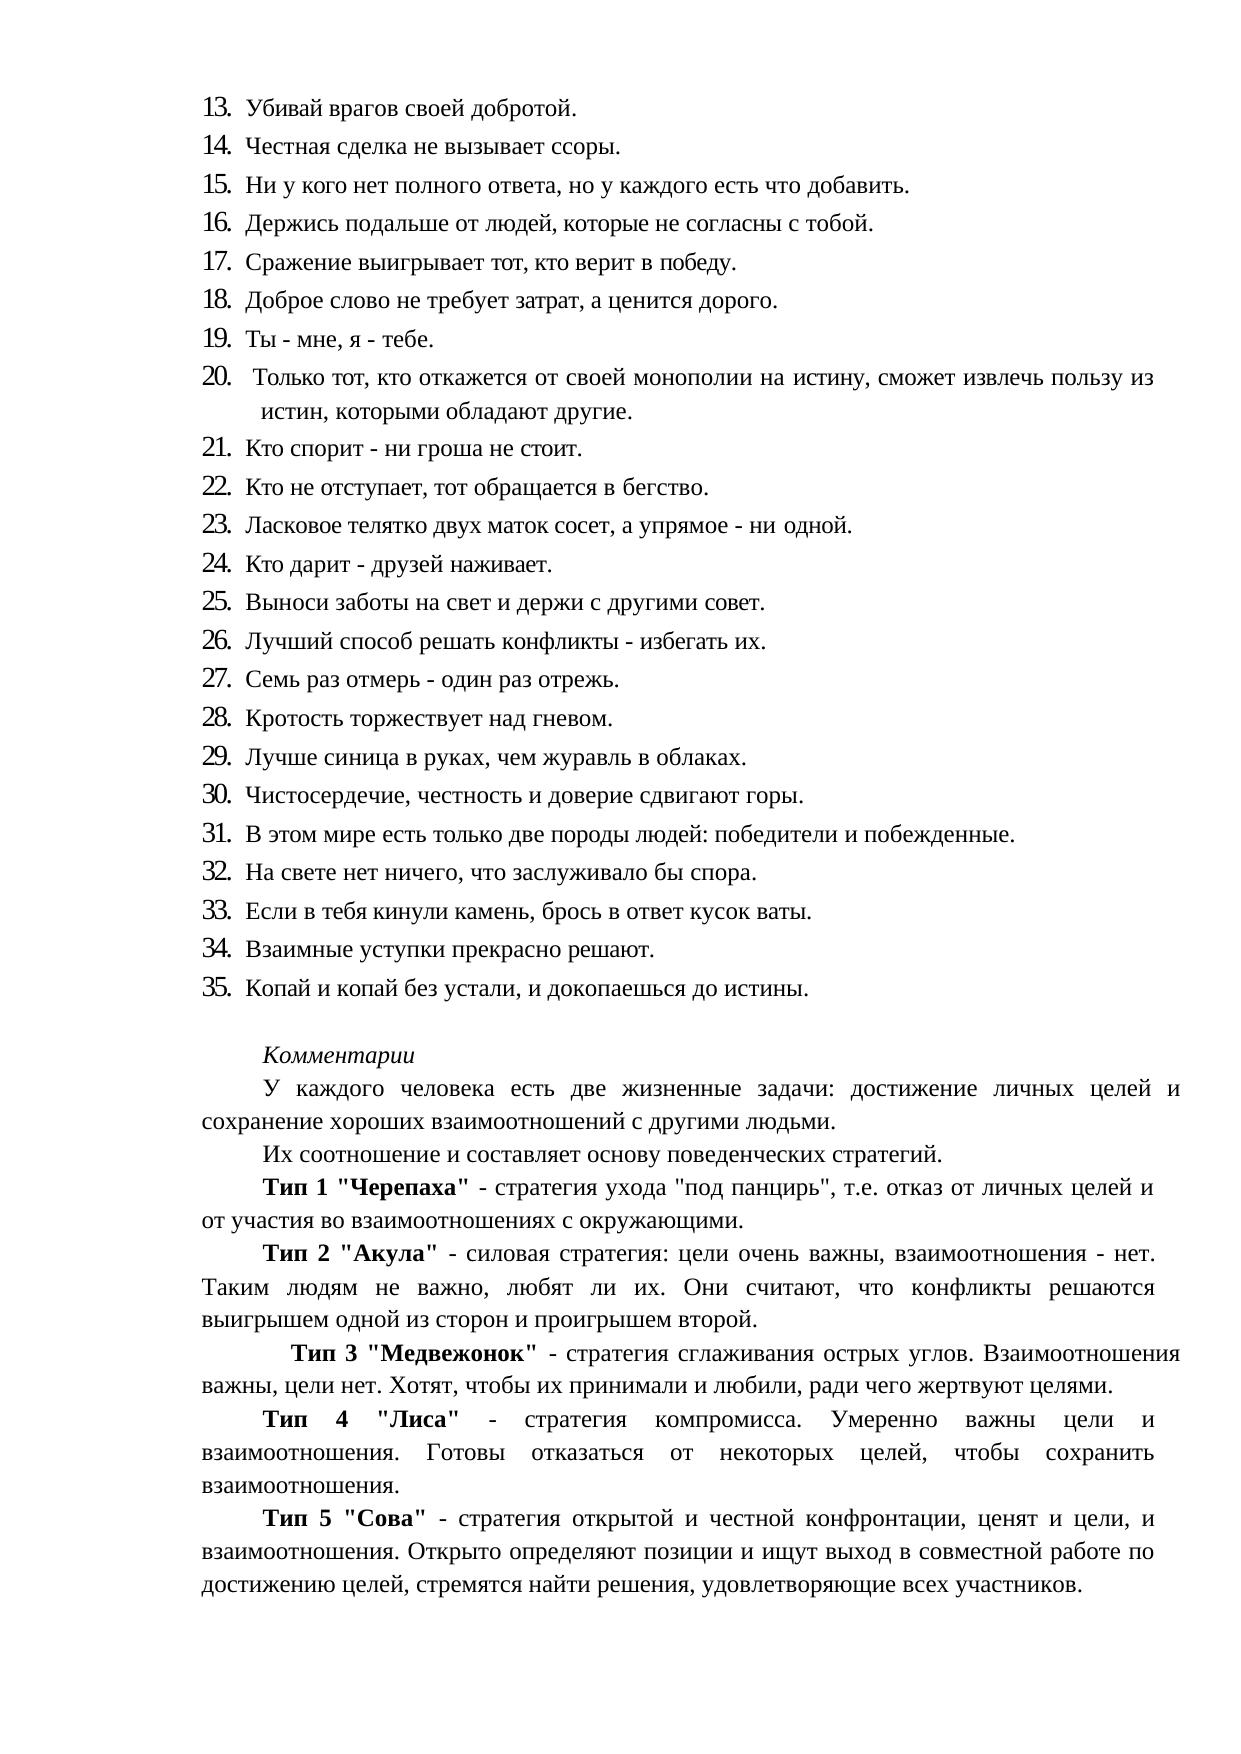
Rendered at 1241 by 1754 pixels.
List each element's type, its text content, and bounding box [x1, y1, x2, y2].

list Кротость торжествует над гневом. [201, 699, 1181, 733]
list Кто спорит - ни гроша не стоит. [201, 429, 1181, 463]
text Тип 1 "Черепаха" - стратегия ухода "под панцирь", т.е. отказ от личных целей и от участия во взаимоотношениях с окружающими. [201, 1172, 1155, 1234]
list Честная сделка не вызывает ссоры. [201, 127, 1181, 161]
list Держись подальше от людей, которые не согласны с тобой. [201, 204, 1181, 238]
list Кто не отступает, тот обращается в бегство. [201, 468, 1181, 501]
list В этом мире есть только две породы людей: победители и побежденные. [201, 815, 1181, 848]
list Ты - мне, я - тебе. [201, 320, 1181, 353]
text У каждого человека есть две жизненные задачи: достижение личных целей и сохранение хороших взаимоотношений с другими людьми. [201, 1073, 1181, 1135]
text Тип 5 "Сова" - стратегия открытой и честной конфронтации, ценят и цели, и взаимоотношения. Открыто определяют позиции и ищут выход в совместной работе по достижению целей, стремятся найти решения, удовлетворяющие всех участников. [201, 1503, 1156, 1597]
list Чистосердечие, честность и доверие сдвигают горы. [201, 776, 1181, 810]
list Копай и копай без устали, и докопаешься до истины. [201, 969, 1181, 1002]
list Семь раз отмерь - один раз отрежь. [201, 661, 1181, 694]
list Сражение выигрывает тот, кто верит в победу. [201, 243, 1181, 276]
list Лучший способ решать конфликты - избегать их. [201, 622, 1181, 656]
text Тип 2 "Акула" - силовая стратегия: цели очень важны, взаимоотношения - нет. Таким людям не важно, любят ли их. Они считают, что конфликты решаются выигрышем одной из сторон и проигрышем второй. [201, 1238, 1157, 1333]
list Кто дарит - друзей наживает. [201, 545, 1181, 578]
text Их соотношение и составляет основу поведенческих стратегий. [262, 1139, 1181, 1168]
text Тип 3 "Медвежонок" - стратегия сглаживания острых углов. Взаимоотношения важны, цели нет. Хотят, чтобы их принимали и любили, ради чего жертвуют целями. [201, 1338, 1181, 1399]
list Только тот, кто откажется от своей монополии на истину, сможет извлечь пользу из истин, которыми обладают другие. [201, 358, 1154, 425]
text Комментарии [262, 1040, 1181, 1069]
list Ни у кого нет полного ответа, но у каждого есть что добавить. [201, 166, 1181, 199]
list Взаимные уступки прекрасно решают. [201, 930, 1181, 964]
list Выноси заботы на свет и держи с другими совет. [201, 583, 1181, 617]
list Доброе слово не требует затрат, а ценится дорого. [201, 281, 1181, 315]
list Ласковое телятко двух маток сосет, а упрямое - ни одной. [201, 506, 1181, 540]
list Убивай врагов своей добротой. [201, 89, 1181, 122]
list Если в тебя кинули камень, брось в ответ кусок ваты. [201, 892, 1181, 925]
list Лучше синица в руках, чем журавль в облаках. [201, 738, 1181, 771]
text Тип 4 "Лиса" - стратегия компромисса. Умеренно важны цели и взаимоотношения. Готовы отказаться от некоторых целей, чтобы сохранить взаимоотношения. [201, 1404, 1156, 1498]
list На свете нет ничего, что заслуживало бы спора. [201, 853, 1181, 887]
